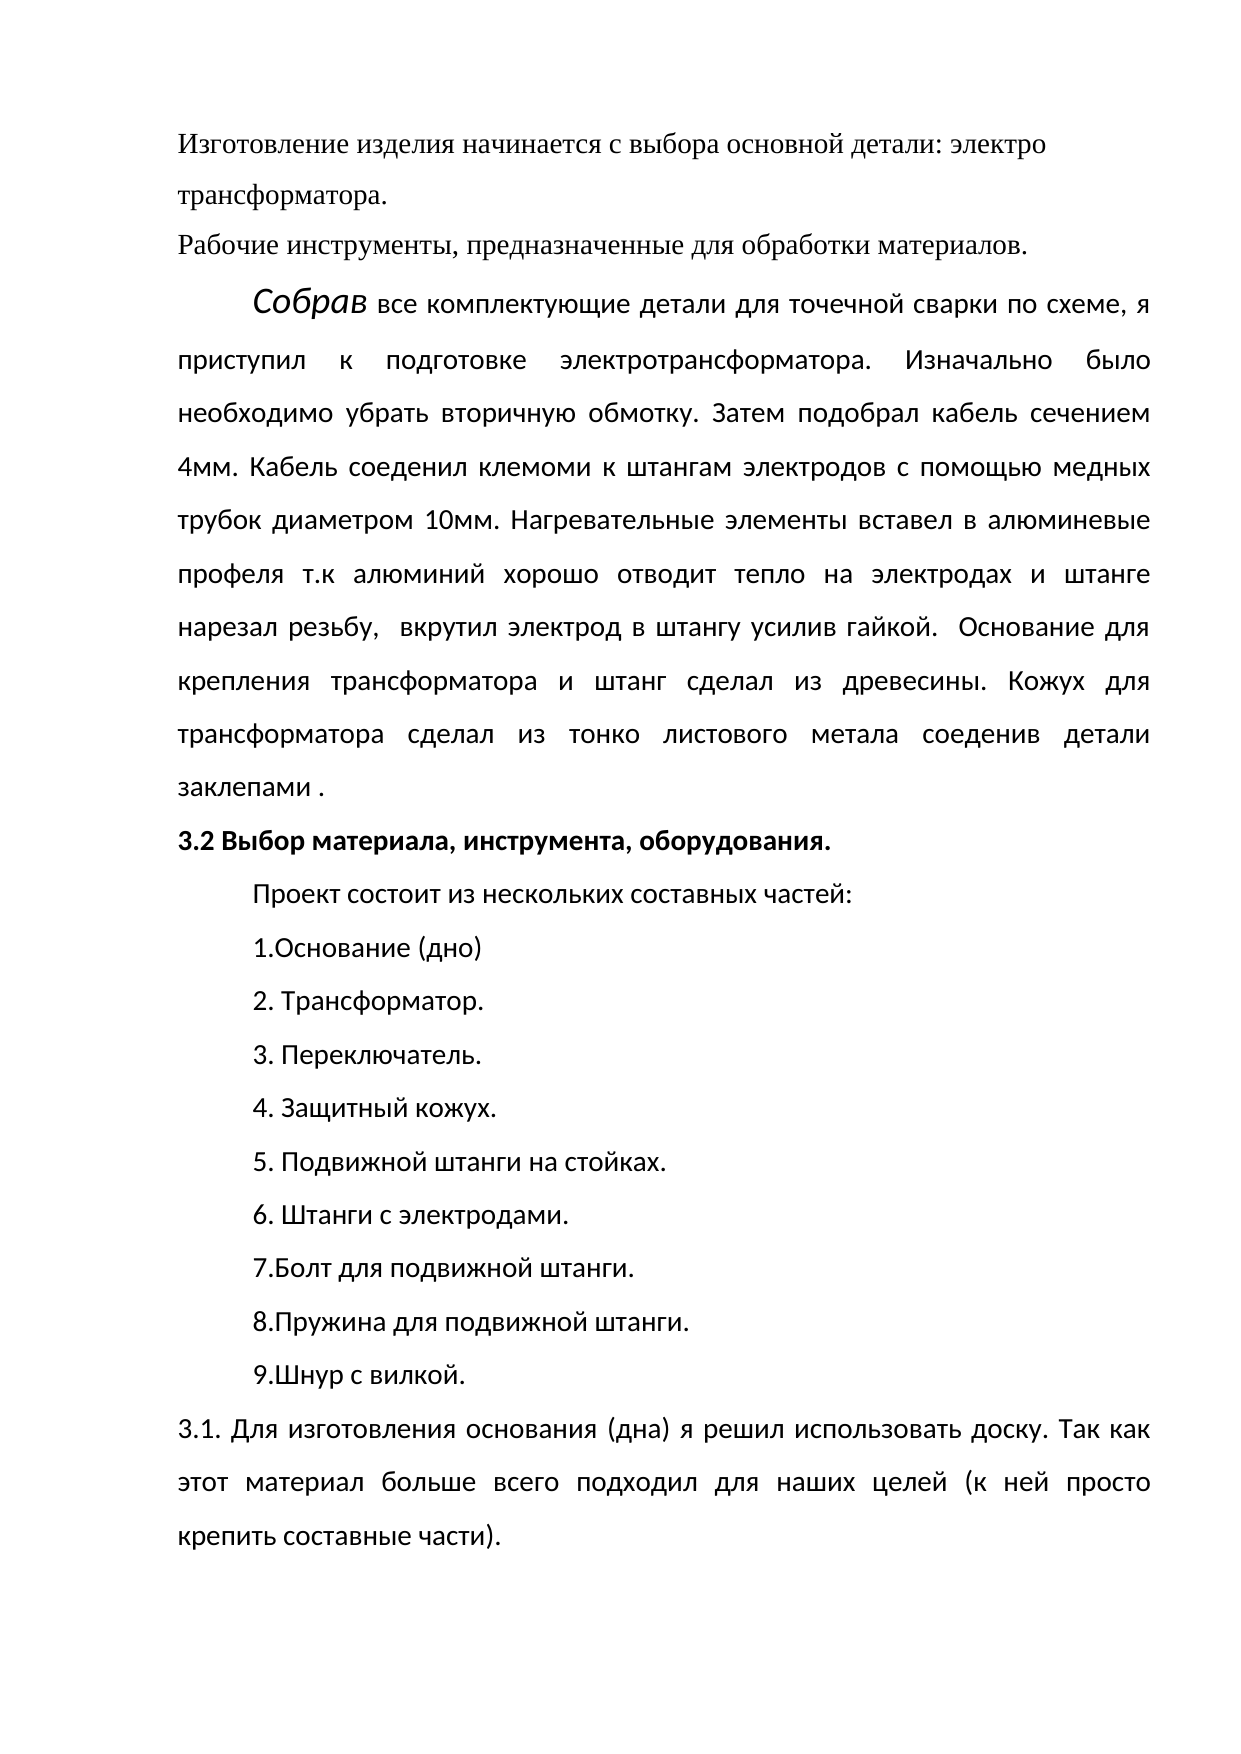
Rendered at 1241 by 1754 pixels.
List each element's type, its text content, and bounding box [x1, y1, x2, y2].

text 2. Трансформатор. [177, 982, 1152, 1018]
text 3.2 Выбор материала, инструмента, оборудования. [177, 822, 1152, 858]
text Проект состоит из нескольких составных частей: [177, 875, 1152, 911]
text 6. Штанги с электродами. [177, 1196, 1152, 1232]
text 3. Переключатель. [177, 1036, 1152, 1071]
text Изготовление изделия начинается с выбора основной детали: электро трансформатора. Рабочие инструменты, предназначенные для обработки материалов. [177, 126, 1152, 261]
text 3.1. Для изготовления основания (дна) я решил использовать доску. Так как этот материал больше всего подходил для наших целей (к ней просто крепить составные части). [177, 1410, 1152, 1552]
text 1.Основание (дно) [177, 929, 1152, 964]
text 5. Подвижной штанги на стойках. [177, 1143, 1152, 1178]
text 8.Пружина для подвижной штанги. [177, 1303, 1152, 1338]
text 9.Шнур с вилкой. [177, 1356, 1152, 1392]
text 4. Защитный кожух. [177, 1089, 1152, 1125]
text Собрав все комплектующие детали для точечной сварки по схеме, я приступил к подготовке электротрансформатора. Изначально было необходимо убрать вторичную обмотку. Затем подобрал кабель сечением 4мм. Кабель соеденил клемоми к штангам электродов с помощью медных трубок диаметром 10мм. Нагревательные элементы вставел в алюминевые профеля т.к алюминий хорошо отводит тепло на электродах и штанге нарезал резьбу, вкрутил электрод в штангу усилив гайкой. Основание для крепления трансформатора и штанг сделал из древесины. Кожух для трансформатора сделал из тонко листового метала соеденив детали заклепами . [177, 277, 1152, 804]
text 7.Болт для подвижной штанги. [177, 1249, 1152, 1285]
